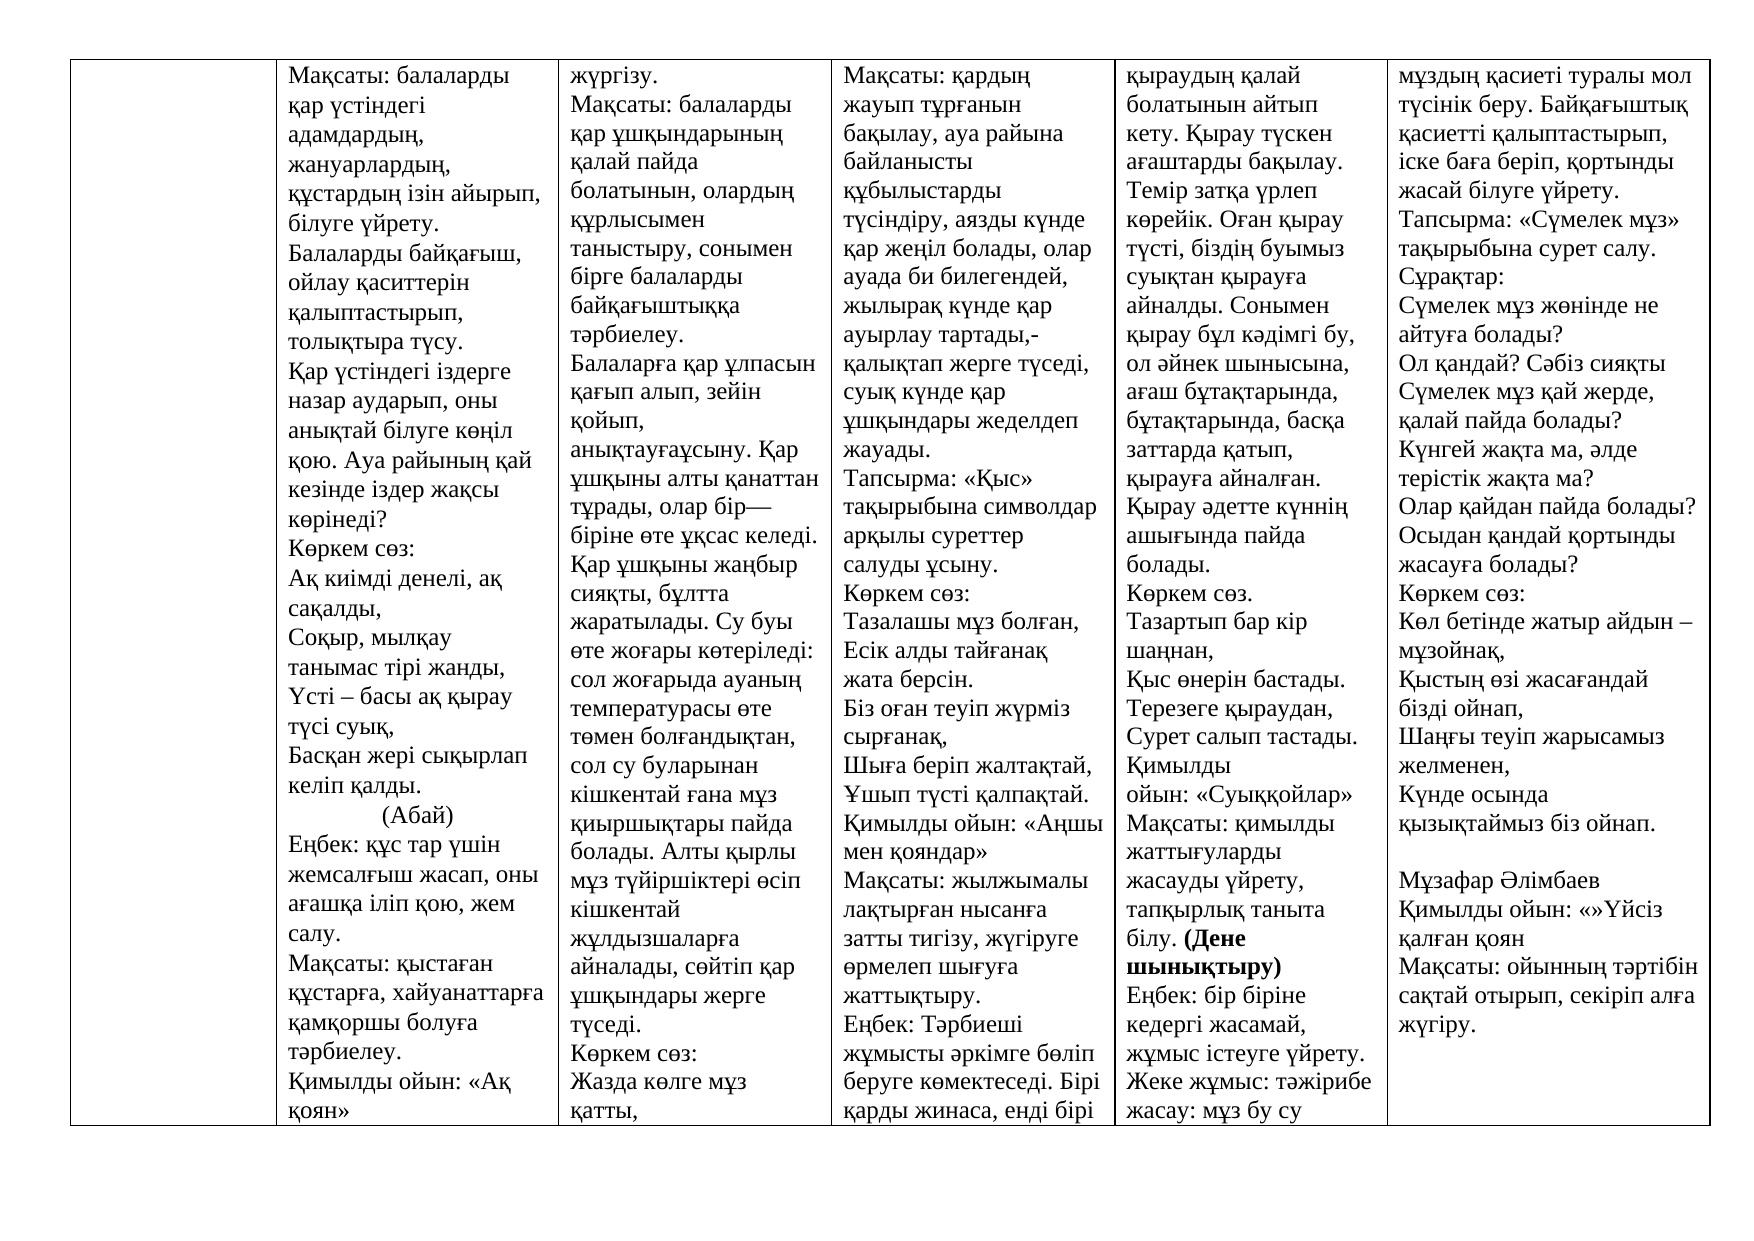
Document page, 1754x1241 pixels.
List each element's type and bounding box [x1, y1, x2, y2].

table_cell [559, 60, 831, 1125]
table_cell [832, 60, 1114, 1125]
table_cell [1116, 60, 1387, 1125]
table_cell [1388, 60, 1709, 1125]
table_cell [277, 60, 558, 1125]
